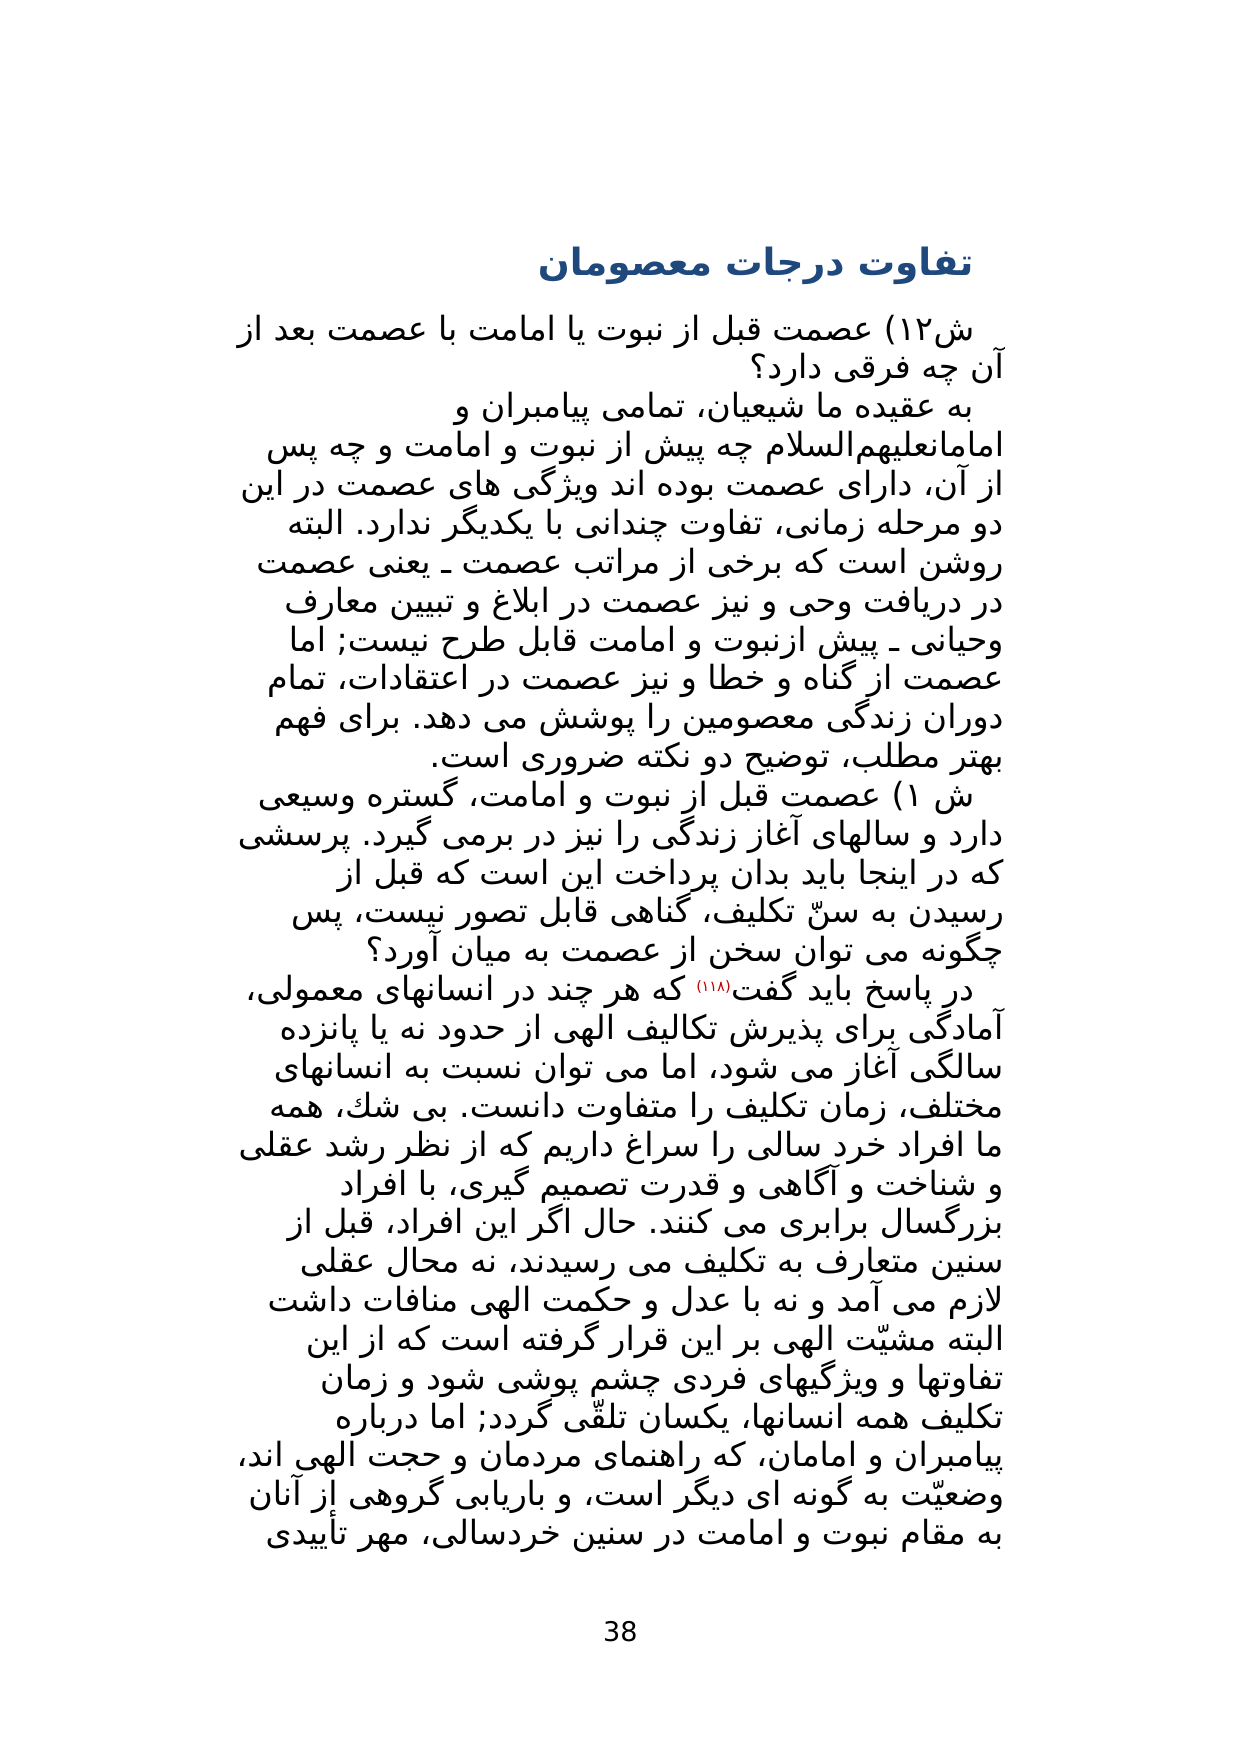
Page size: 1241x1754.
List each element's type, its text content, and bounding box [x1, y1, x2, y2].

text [236, 970, 1004, 1552]
subtitle تفاوت درجات معصومان [236, 241, 1004, 284]
text ش١٢) عصمت قبل از نبوت يا امامت با عصمت بعد از آن چه فرقى دارد؟ [236, 309, 1004, 387]
text به عقيده ما شيعيان، تمامى پيامبران و امامانعليهم‌السلام چه پيش از نبوت و امامت و چه پس از آن، داراى عصمت بوده اند ويژگى هاى عصمت در اين دو مرحله زمانى، تفاوت چندانى با يكديگر ندارد. البته روشن است كه برخى از مراتب عصمت ـ يعنى عصمت در دريافت وحى و نيز عصمت در ابلاغ و تبيين معارف وحيانى ـ پيش ازنبوت و امامت قابل طرح نيست; اما عصمت از گناه و خطا و نيز عصمت در اعتقادات، تمام دوران زندگى معصومين را پوشش مى دهد. براى فهم بهتر مطلب، توضيح دو نكته ضرورى است. [236, 387, 1004, 775]
text ش ١) عصمت قبل از نبوت و امامت، گستره وسيعى دارد و سالهاى آغاز زندگى را نيز در برمى گيرد. پرسشى كه در اينجا بايد بدان پرداخت اين است كه قبل از رسيدن به سنّ تكليف، گناهى قابل تصور نيست، پس چگونه مى توان سخن از عصمت به ميان آورد؟ [236, 775, 1004, 970]
